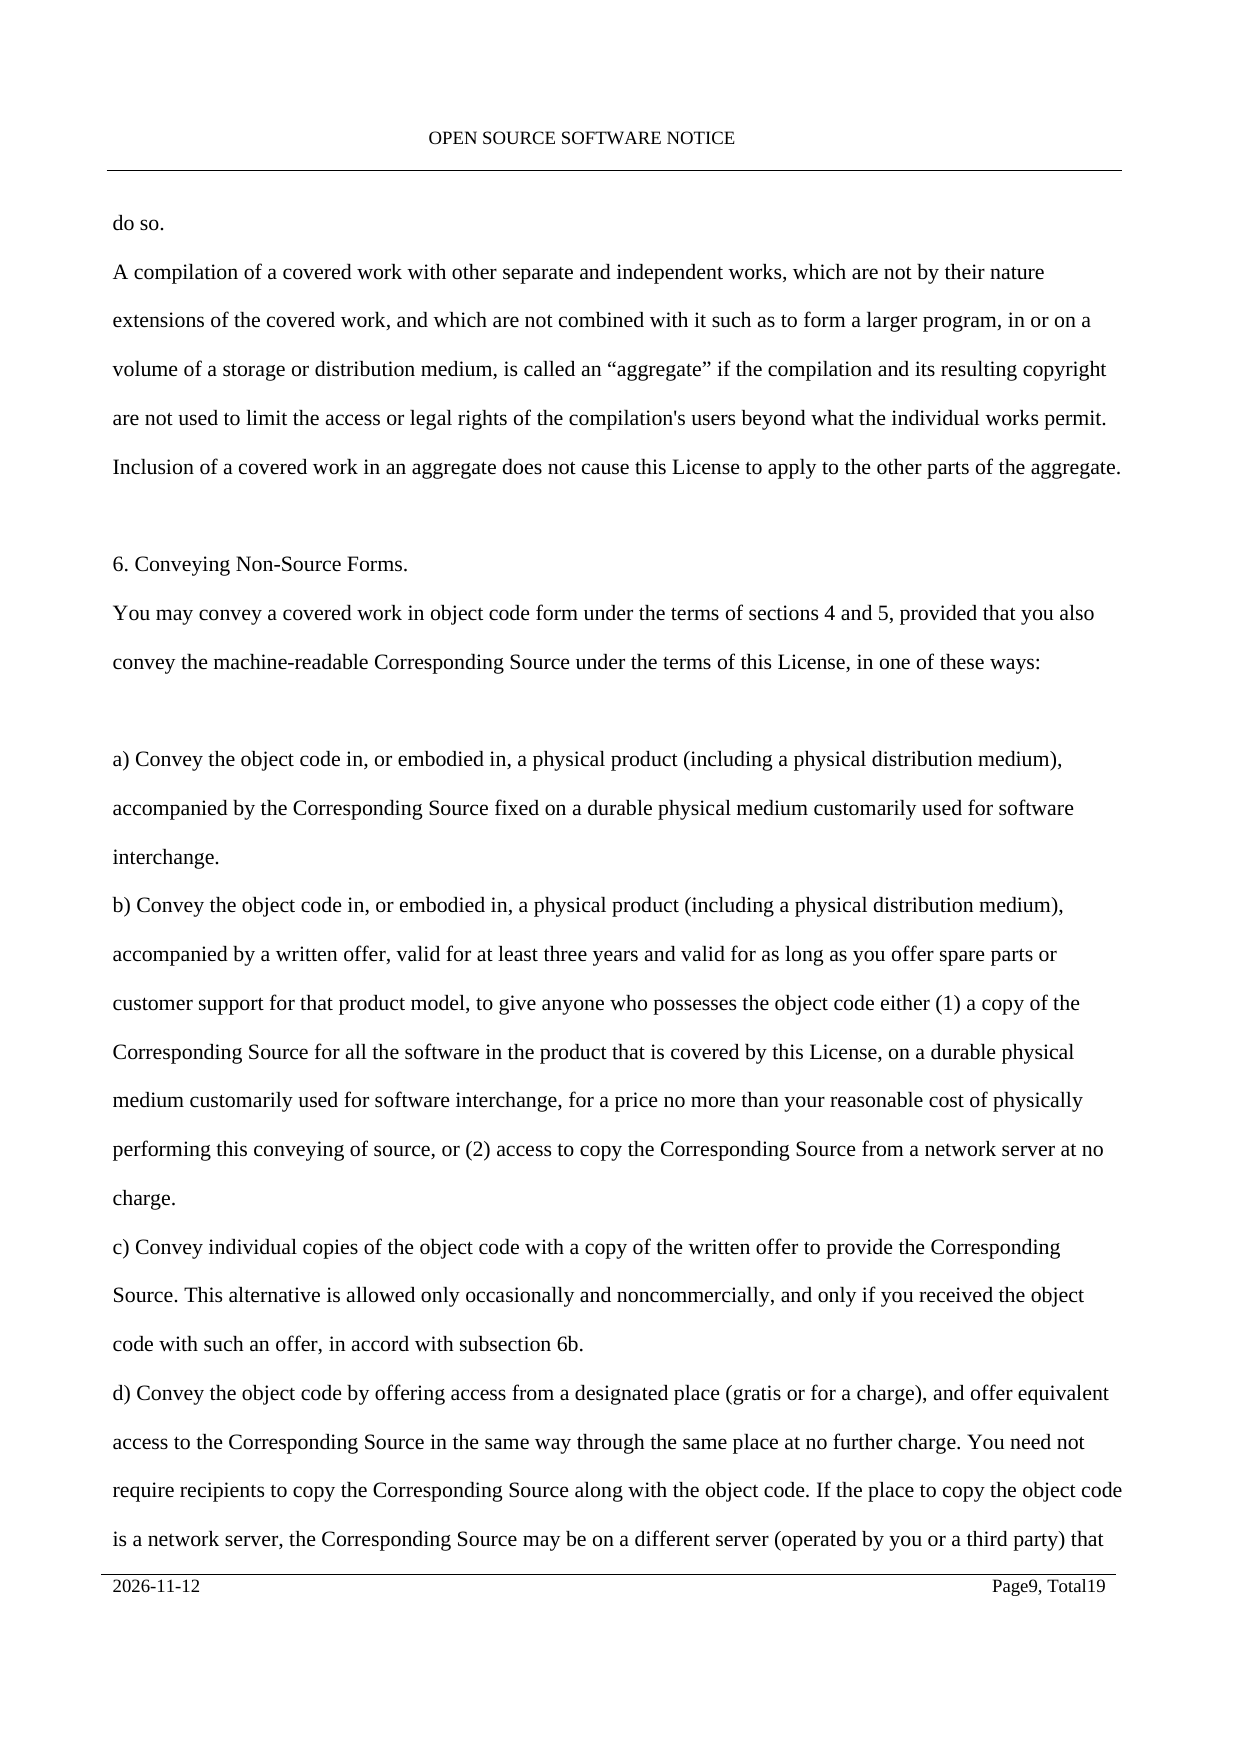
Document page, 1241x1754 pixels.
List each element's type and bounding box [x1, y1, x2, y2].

text [112, 206, 1128, 1555]
